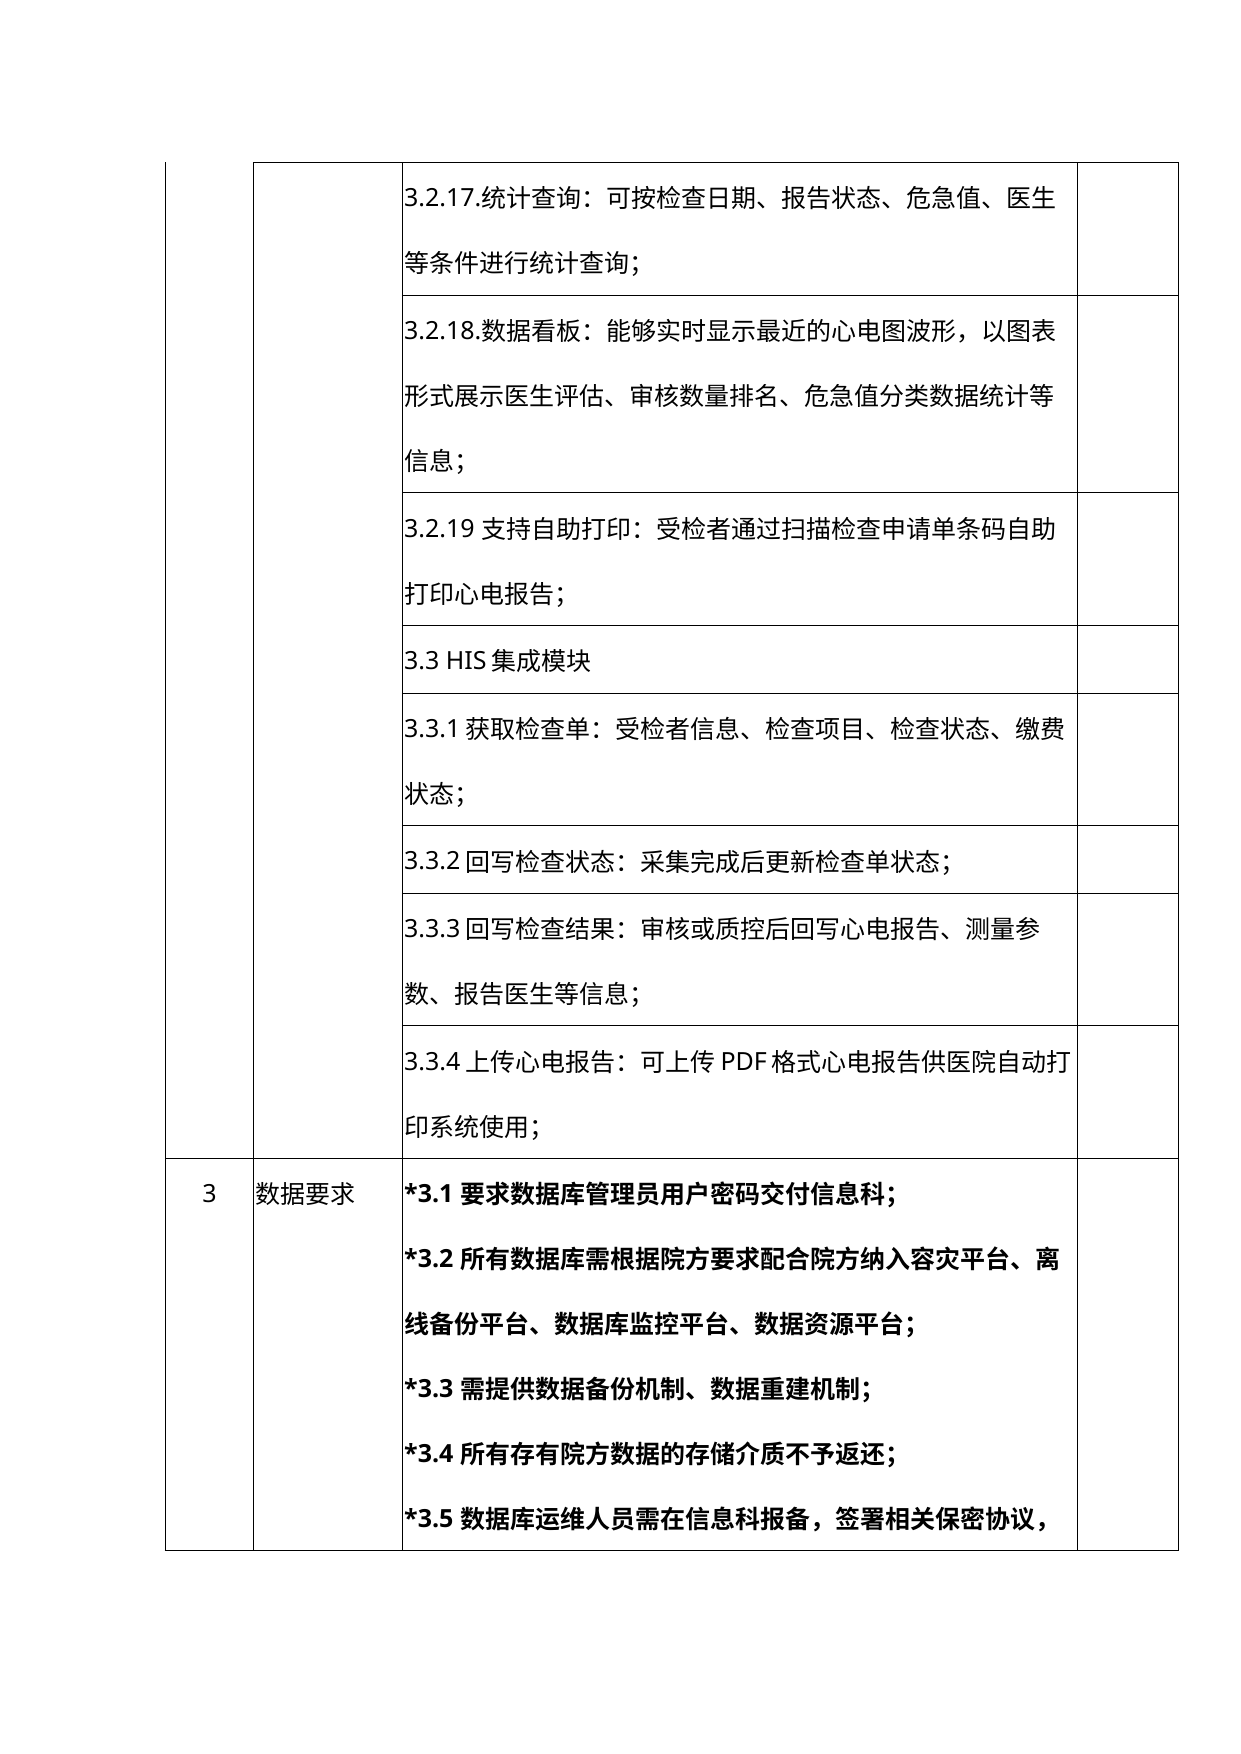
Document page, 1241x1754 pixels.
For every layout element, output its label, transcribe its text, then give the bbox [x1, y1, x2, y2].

table_cell [1078, 694, 1178, 825]
table_cell [1078, 826, 1178, 893]
table_cell 3.2.18.数据看板：能够实时显示最近的心电图波形，以图表形式展示医生评估、审核数量排名、危急值分类数据统计等信息； [403, 296, 1077, 492]
table_cell 3.3 HIS集成模块 [403, 626, 1077, 692]
table_cell 3.3.1获取检查单：受检者信息、检查项目、检查状态、缴费状态； [403, 694, 1077, 825]
table_cell [1078, 1026, 1178, 1158]
table_cell [1078, 1159, 1178, 1550]
table_cell 3.2.17.统计查询：可按检查日期、报告状态、危急值、医生等条件进行统计查询； [403, 163, 1077, 294]
table_cell 数据要求 [254, 1159, 402, 1550]
table_cell 3.3.3回写检查结果：审核或质控后回写心电报告、测量参数、报告医生等信息； [403, 894, 1077, 1025]
table_cell 3.2.19 支持自助打印：受检者通过扫描检查申请单条码自助打印心电报告； [403, 493, 1077, 625]
table_cell 3.3.4上传心电报告：可上传PDF格式心电报告供医院自动打印系统使用； [403, 1026, 1077, 1158]
table_cell [1078, 894, 1178, 1025]
table_cell 3.3.2回写检查状态：采集完成后更新检查单状态； [403, 826, 1077, 893]
table_cell 3 [166, 1159, 253, 1550]
table_cell [1078, 493, 1178, 625]
table_cell [1078, 163, 1178, 294]
table_cell [1078, 296, 1178, 492]
table_cell [1078, 626, 1178, 692]
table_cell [403, 1159, 1077, 1550]
